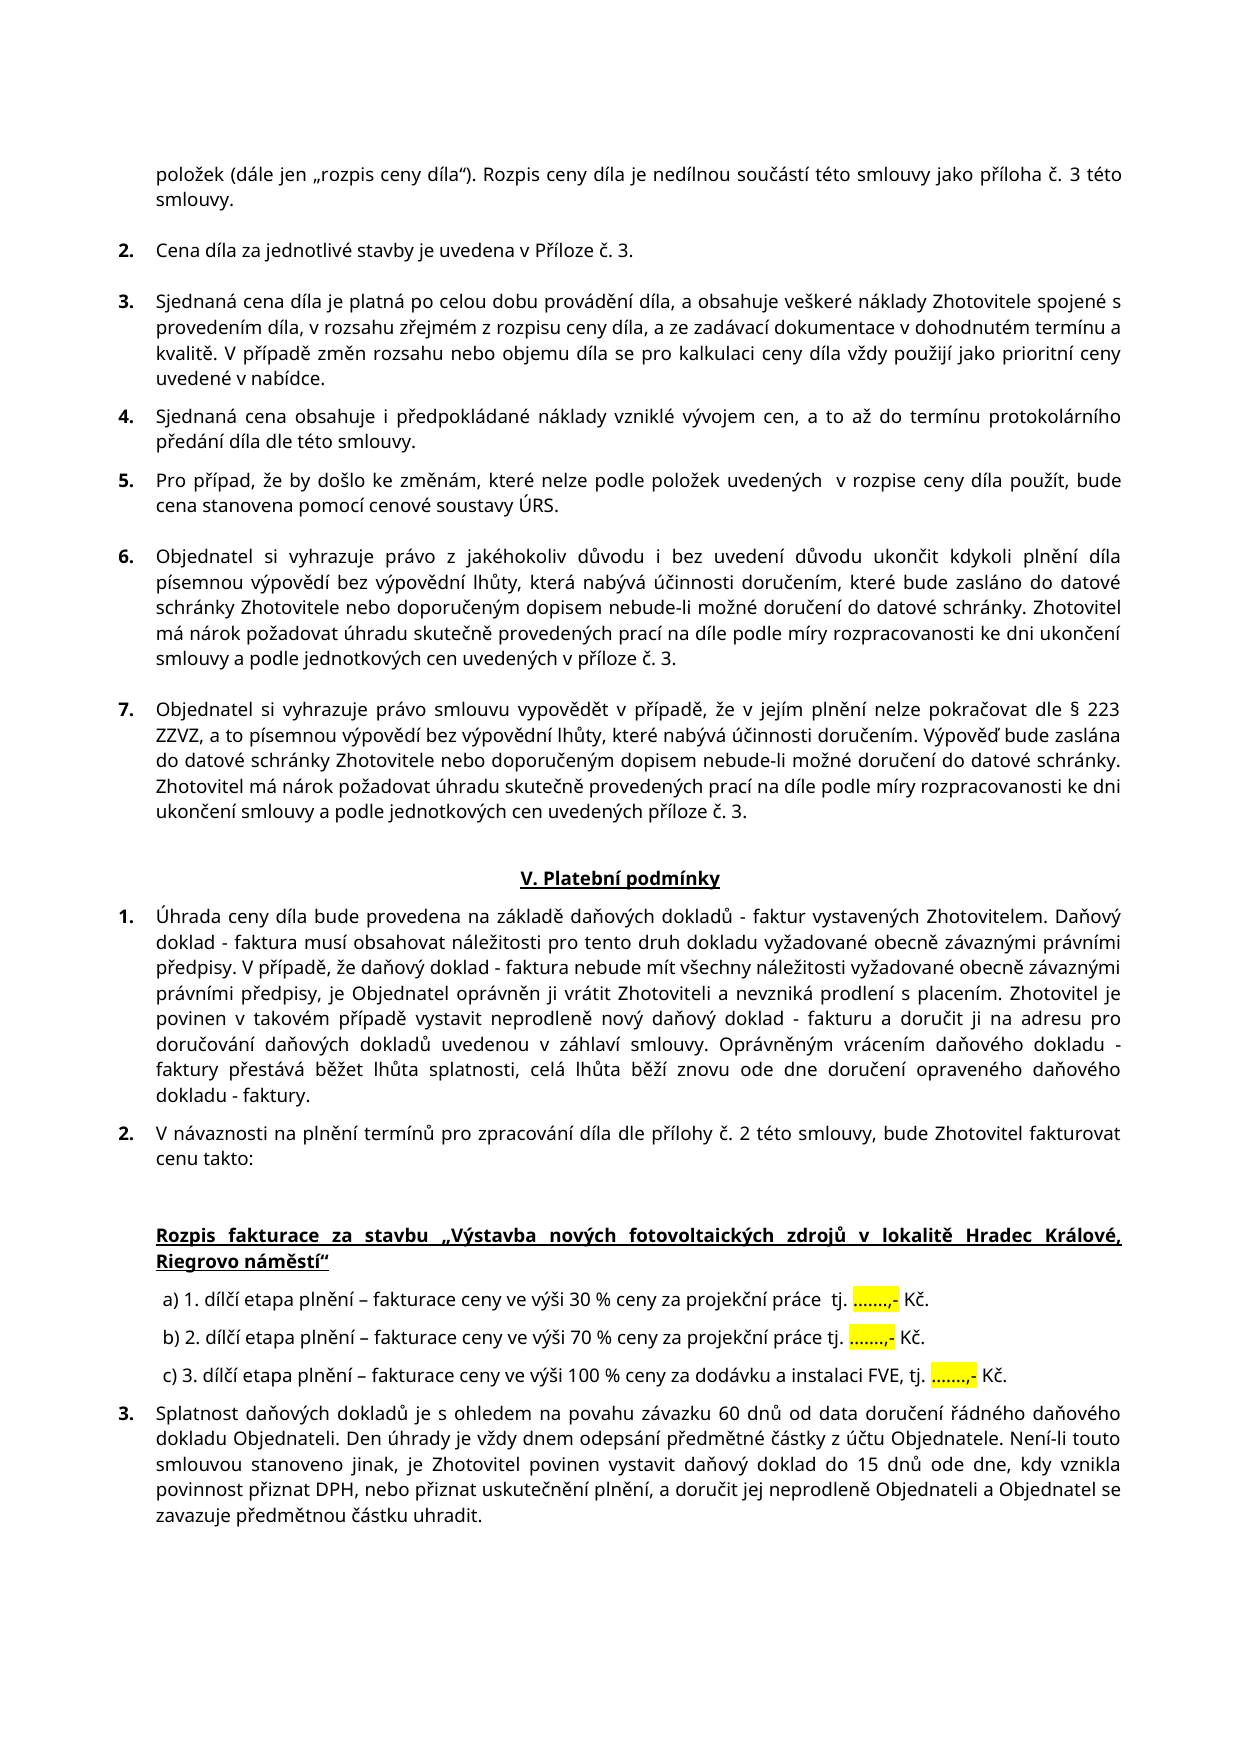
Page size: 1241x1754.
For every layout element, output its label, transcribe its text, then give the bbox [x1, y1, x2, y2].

list Rozpis fakturace za stavbu „Výstavba nových fotovoltaických zdrojů v lokalitě Hradec Králové, Riegrovo náměstí“ [118, 1222, 1122, 1273]
text 3. Splatnost daňových dokladů je s ohledem na povahu závazku 60 dnů od data doručení řádného daňového dokladu Objednateli. Den úhrady je vždy dnem odepsání předmětné částky z účtu Objednatele. Není-li touto smlouvou stanoveno jinak, je Zhotovitel povinen vystavit daňový doklad do 15 dnů ode dne, kdy vznikla povinnost přiznat DPH, nebo přiznat uskutečnění plnění, a doručit jej neprodleně Objednateli a Objednatel se zavazuje předmětnou částku uhradit. [118, 1400, 1122, 1528]
list 1. Úhrada ceny díla bude provedena na základě daňových dokladů - faktur vystavených Zhotovitelem. Daňový doklad - faktura musí obsahovat náležitosti pro tento druh dokladu vyžadované obecně závaznými právními předpisy. V případě, že daňový doklad - faktura nebude mít všechny náležitosti vyžadované obecně závaznými právními předpisy, je Objednatel oprávněn ji vrátit Zhotoviteli a nevzniká prodlení s placením. Zhotovitel je povinen v takovém případě vystavit neprodleně nový daňový doklad - fakturu a doručit ji na adresu pro doručování daňových dokladů uvedenou v záhlaví smlouvy. Oprávněným vrácením daňového dokladu - faktury přestává běžet lhůta splatnosti, celá lhůta běží znovu ode dne doručení opraveného daňového dokladu - faktury. [118, 903, 1122, 1108]
text 5. Pro případ, že by došlo ke změnám, které nelze podle položek uvedených v rozpise ceny díla použít, bude cena stanovena pomocí cenové soustavy ÚRS. [118, 467, 1122, 518]
text 7. Objednatel si vyhrazuje právo smlouvu vypovědět v případě, že v jejím plnění nelze pokračovat dle § 223 ZZVZ, a to písemnou výpovědí bez výpovědní lhůty, které nabývá účinnosti doručením. Výpověď bude zaslána do datové schránky Zhotovitele nebo doporučeným dopisem nebude-li možné doručení do datové schránky. Zhotovitel má nárok požadovat úhradu skutečně provedených prací na díle podle míry rozpracovanosti ke dni ukončení smlouvy a podle jednotkových cen uvedených příloze č. 3. [118, 697, 1122, 824]
text Platební podmínky [118, 865, 1122, 891]
list b) 2. dílčí etapa plnění – fakturace ceny ve výši 70 % ceny za projekční práce tj. …….,- Kč. [895, 1324, 1122, 1349]
text 6. Objednatel si vyhrazuje právo z jakéhokoliv důvodu i bez uvedení důvodu ukončit kdykoli plnění díla písemnou výpovědí bez výpovědní lhůty, která nabývá účinnosti doručením, které bude zasláno do datové schránky Zhotovitele nebo doporučeným dopisem nebude-li možné doručení do datové schránky. Zhotovitel má nárok požadovat úhradu skutečně provedených prací na díle podle míry rozpracovanosti ke dni ukončení smlouvy a podle jednotkových cen uvedených v příloze č. 3. [118, 543, 1122, 671]
list 3. Sjednaná cena díla je platná po celou dobu provádění díla, a obsahuje veškeré náklady Zhotovitele spojené s provedením díla, v rozsahu zřejmém z rozpisu ceny díla, a ze zadávací dokumentace v dohodnutém termínu a kvalitě. V případě změn rozsahu nebo objemu díla se pro kalkulaci ceny díla vždy použijí jako prioritní ceny uvedené v nabídce. [118, 289, 1122, 391]
list a) 1. dílčí etapa plnění – fakturace ceny ve výši 30 % ceny za projekční práce tj. ….…,- Kč. [118, 1286, 853, 1312]
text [156, 161, 1122, 212]
list 2. V návaznosti na plnění termínů pro zpracování díla dle přílohy č. 2 této smlouvy, bude Zhotovitel fakturovat cenu takto: [118, 1120, 1122, 1171]
list b) 2. dílčí etapa plnění – fakturace ceny ve výši 70 % ceny za projekční práce tj. …….,- Kč. [118, 1324, 849, 1349]
list c) 3. dílčí etapa plnění – fakturace ceny ve výši 100 % ceny za dodávku a instalaci FVE, tj. …….,- Kč. [118, 1362, 931, 1388]
list 4. Sjednaná cena obsahuje i předpokládané náklady vzniklé vývojem cen, a to až do termínu protokolárního předání díla dle této smlouvy. [118, 403, 1122, 454]
list a) 1. dílčí etapa plnění – fakturace ceny ve výši 30 % ceny za projekční práce tj. ….…,- Kč. [899, 1286, 1122, 1312]
list 2. Cena díla za jednotlivé stavby je uvedena v Příloze č. 3. [118, 238, 1122, 263]
